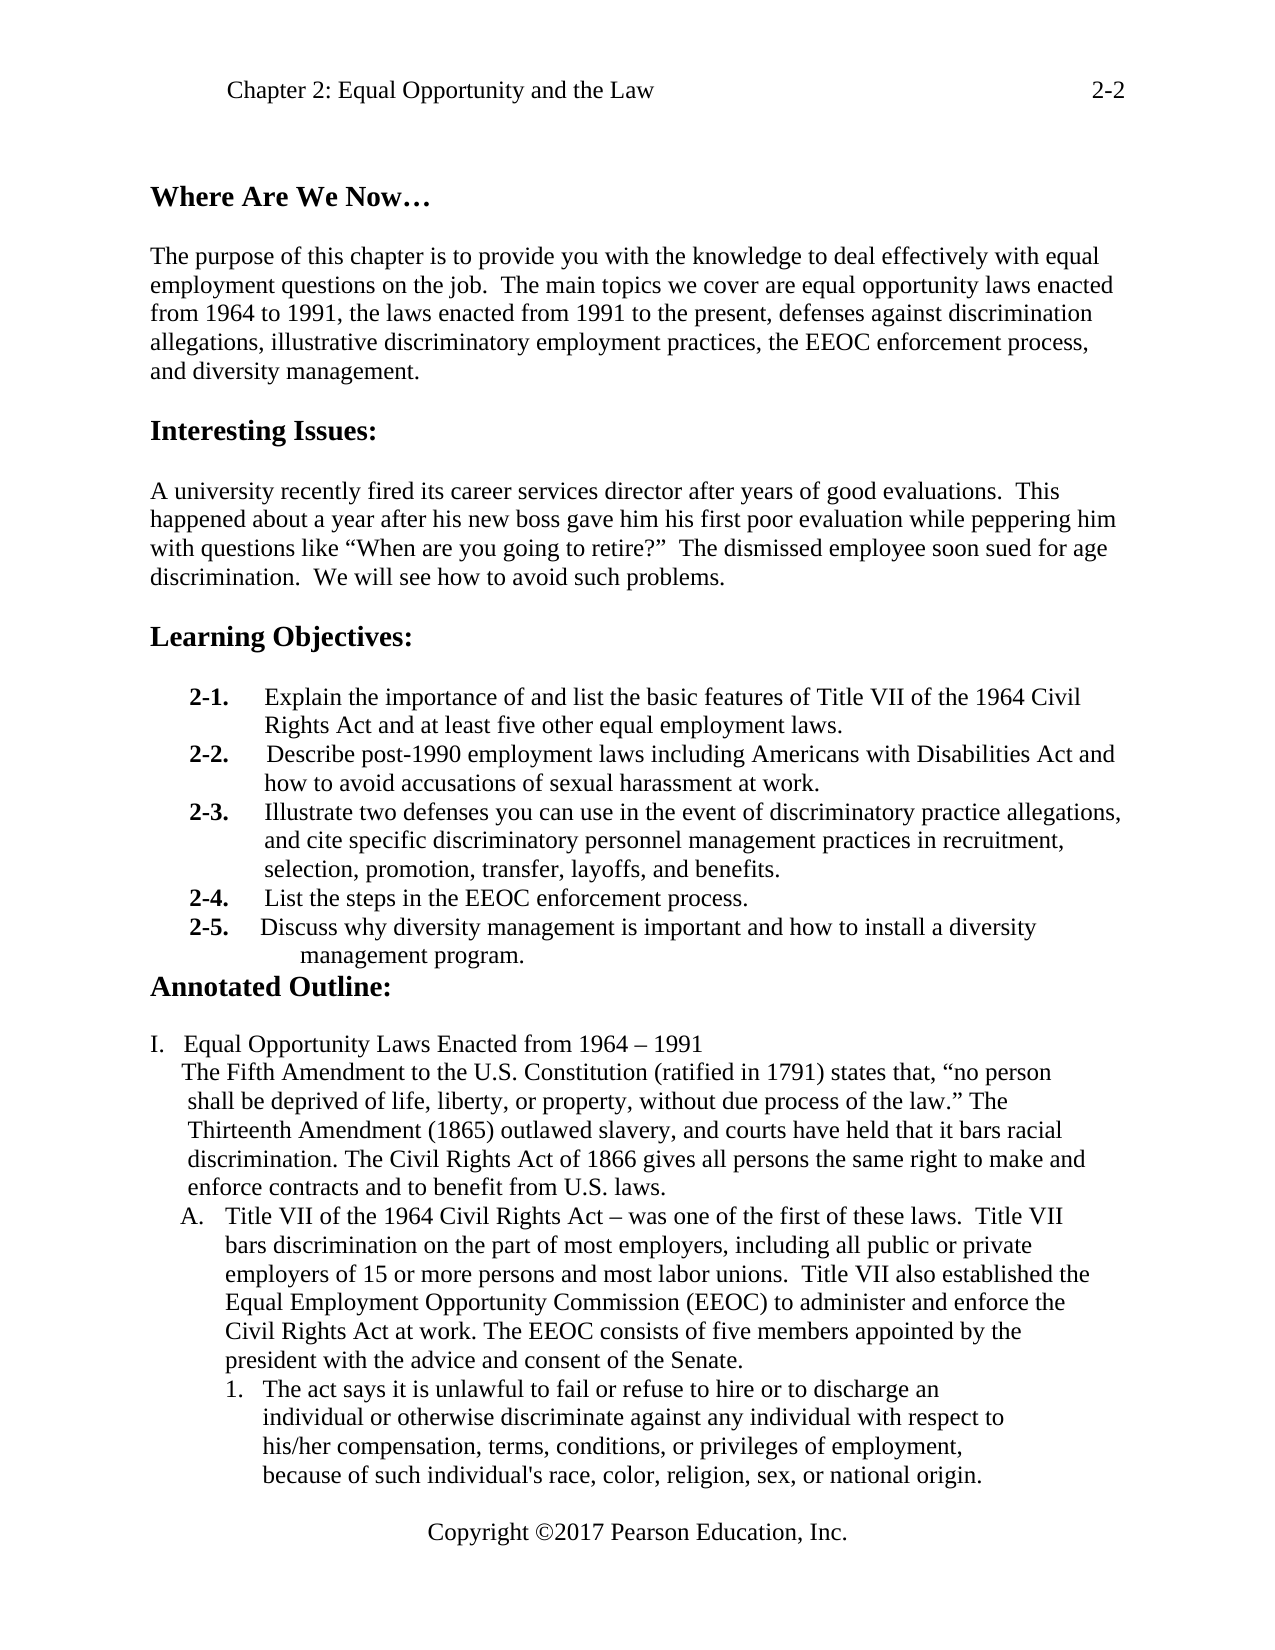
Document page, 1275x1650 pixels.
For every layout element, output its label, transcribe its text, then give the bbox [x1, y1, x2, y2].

text A university recently fired its career services director after years of good evaluations. This happened about a year after his new boss gave him his first poor evaluation while peppering him with questions like “When are you going to retire?” The dismissed employee soon sued for age discrimination. We will see how to avoid such problems. [150, 476, 1125, 591]
text </para></objective>and cite specific discriminatory personnel management practices in recruitment, [189, 826, 1125, 854]
text Annotated Outline: [150, 969, 1125, 1003]
text I. Equal Opportunity Laws Enacted from 1964 – 1991 [150, 1029, 1095, 1057]
list Explain the importance of and list the basic features of Title VII of the 1964 Civil Rights Act and at least five other equal employment laws.</para></objective> [189, 682, 1125, 739]
text <objective id="ch02os01ob02" label="2"><inst></inst><para>2-3. Illustrate two defenses you can use in the event of discriminatory practice allegations, [189, 797, 1125, 826]
text <objective id="ch02os01ob03" label="3"><inst></inst><para>2-4. List the steps in the EEOC enforcement process. [189, 883, 1125, 912]
text 1. The act says it is unlawful to fail or refuse to hire or to discharge an individual or otherwise discriminate against any individual with respect to his/her compensation, terms, conditions, or privileges of employment, because of such individual's race, color, religion, sex, or national origin. [225, 1374, 1012, 1489]
text management program.</para></objective></objectiveset></section><section id="ch02lev1bm" role="bm"><title id="ch02lev1bm.title"/><para><link linkend="ch02mn01" preference="1" type="forward"/></para> [216, 941, 1125, 969]
text <objective id="ch02os01ob05" label="5"><inst></inst><para><objective id="ch02os01ob06" label="6"><inst></inst><para>2-5. Discuss why diversity management is important and how to install a diversity [189, 912, 1125, 941]
text Interesting Issues: [150, 413, 1125, 447]
text <objective id="ch02os01ob04" label="4"><inst></inst><para>2-2. Describe post-1990 employment laws including Americans with Disabilities Act and how to avoid accusations of sexual harassment at work. [189, 739, 1125, 797]
text The purpose of this chapter is to provide you with the knowledge to deal effectively with equal employment questions on the job. The main topics we cover are equal opportunity laws enacted from 1964 to 1991, the laws enacted from 1991 to the present, defenses against discrimination allegations, illustrative discriminatory employment practices, the EEOC enforcement process, and diversity management. [150, 241, 1125, 385]
text selection, promotion, transfer, layoffs, and benefits. [189, 854, 1125, 883]
text The Fifth Amendment to the U.S. Constitution (ratified in 1791) states that, “no person shall be deprived of life, liberty, or property, without due process of the law.” The Thirteenth Amendment (1865) outlawed slavery, and courts have held that it bars racial discrimination. The Civil Rights Act of 1866 gives all persons the same right to make and enforce contracts and to benefit from U.S. laws. [150, 1057, 1095, 1201]
list Title VII of the 1964 Civil Rights Act – was one of the first of these laws. Title VII bars discrimination on the part of most employers, including all public or private employers of 15 or more persons and most labor unions. Title VII also established the Equal Employment Opportunity Commission (EEOC) to administer and enforce the Civil Rights Act at work. The EEOC consists of five members appointed by the president with the advice and consent of the Senate. [180, 1201, 1095, 1374]
text Where Are We Now… [150, 179, 1125, 212]
text Learning Objectives: [150, 619, 1125, 653]
